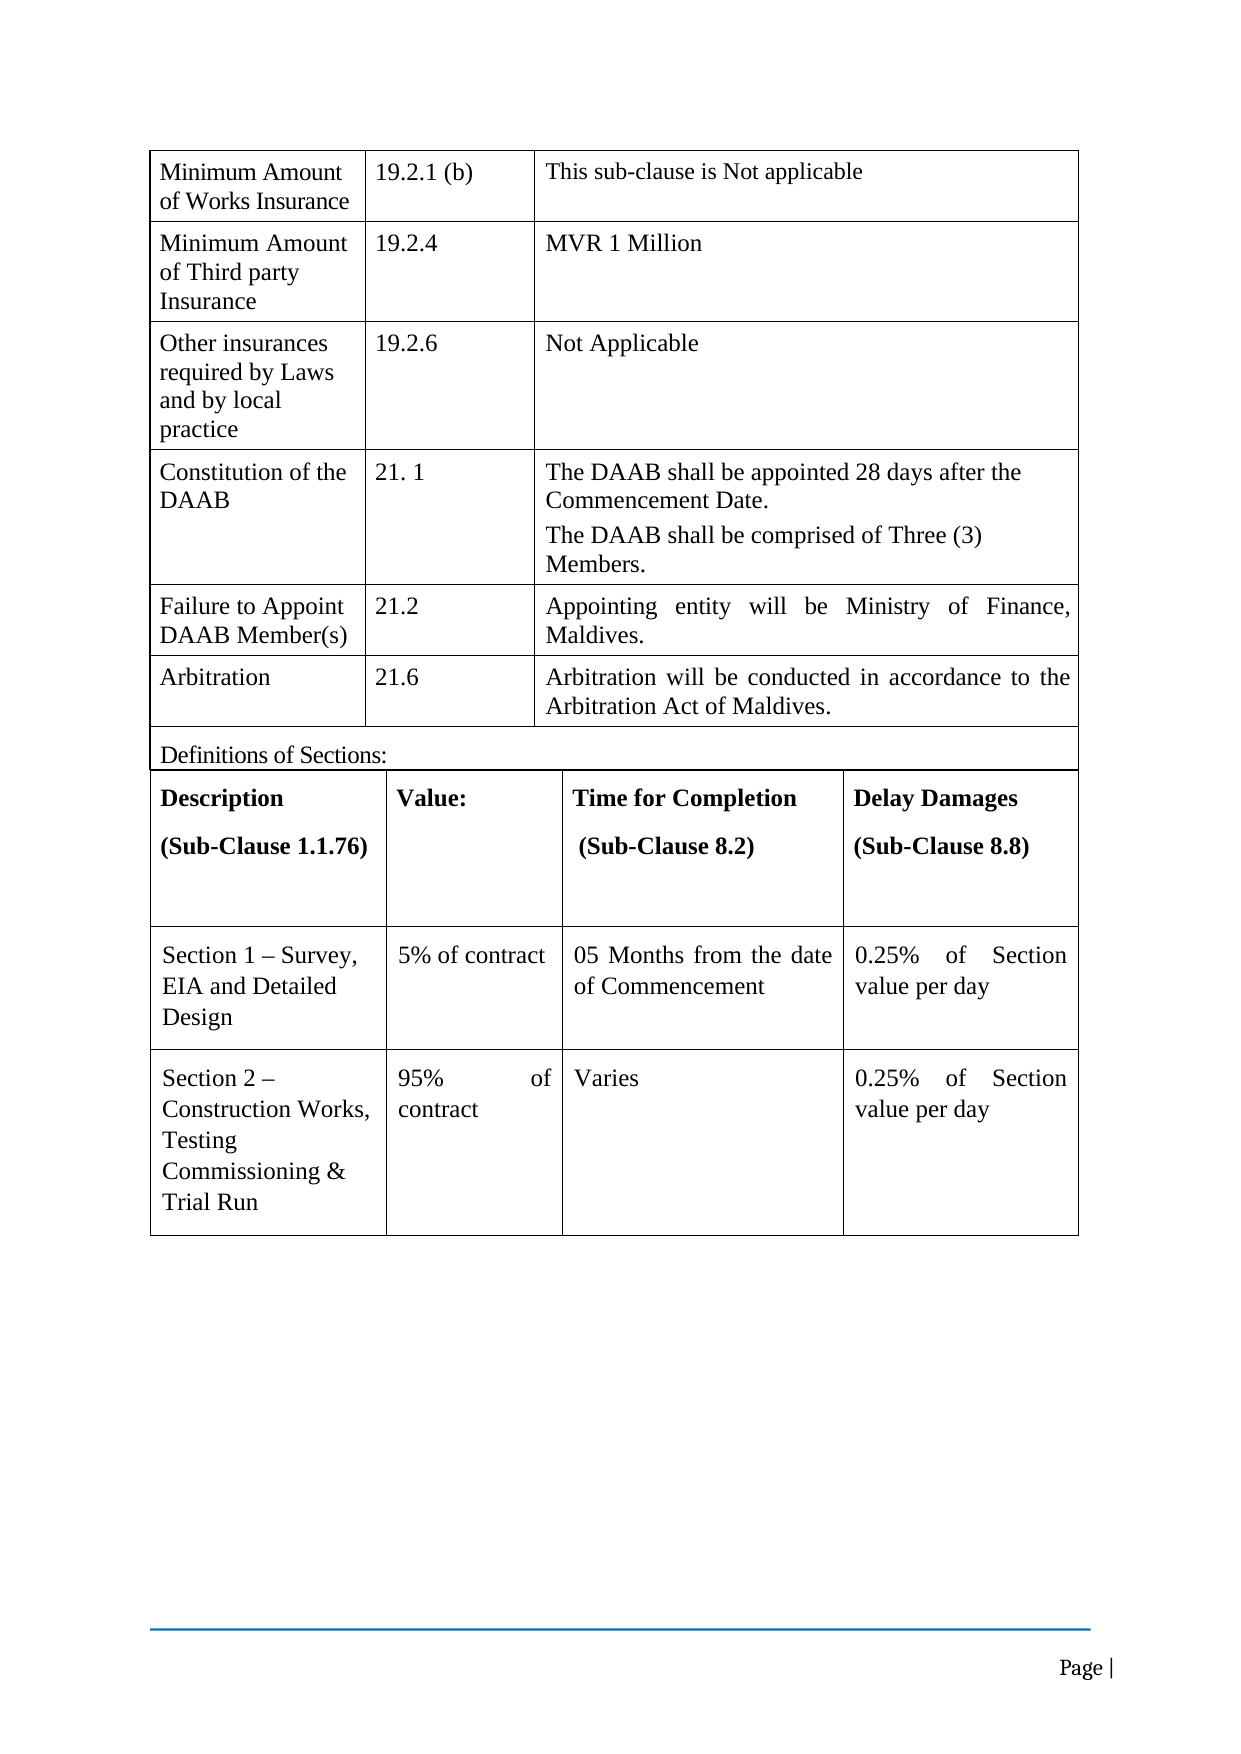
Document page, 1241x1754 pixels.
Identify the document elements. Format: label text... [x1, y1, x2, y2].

table_header Time for Completion (Sub-Clause 8.2) [563, 771, 843, 926]
table_cell Minimum Amount of Third party Insurance [151, 222, 365, 321]
table_cell Definitions of Sections: [151, 727, 1078, 768]
table_header Description (Sub-Clause 1.1.76) [151, 771, 386, 926]
table_cell This sub-clause is Not applicable [535, 151, 1078, 221]
table_cell 21. 1 [366, 450, 534, 584]
table_header Value: [387, 771, 562, 926]
table_cell Section 2 – Construction Works, Testing Commissioning & Trial Run [151, 1050, 386, 1234]
table_cell 19.2.1 (b) [366, 151, 534, 221]
table_cell 21.2 [366, 585, 534, 655]
table_cell Varies [563, 1050, 843, 1234]
table_cell Failure to Appoint DAAB Member(s) [151, 585, 365, 655]
table_cell Appointing entity will be Ministry of Finance, Maldives. [535, 585, 1078, 655]
table_cell Arbitration will be conducted in accordance to the Arbitration Act of Maldives. [535, 656, 1078, 726]
table_cell 19.2.6 [366, 322, 534, 449]
table_cell 19.2.4 [366, 222, 534, 321]
table_cell 21.6 [366, 656, 534, 726]
table_cell The DAAB shall be appointed 28 days after the Commencement Date. The DAAB shall be comprised of Three (3) Members. [535, 450, 1078, 584]
table_header Delay Damages (Sub-Clause 8.8) [844, 771, 1078, 926]
table_cell 5% of contract [387, 927, 562, 1049]
table_cell 0.25% of Section value per day [844, 927, 1078, 1049]
table_cell 0.25% of Section value per day [844, 1050, 1078, 1234]
table_cell Constitution of the DAAB [151, 450, 365, 584]
table_cell 05 Months from the date of Commencement [563, 927, 843, 1049]
table_cell Minimum Amount of Works Insurance [151, 151, 365, 221]
table_cell Arbitration [151, 656, 365, 726]
table_cell MVR 1 Million [535, 222, 1078, 321]
table_cell 95% of contract [387, 1050, 562, 1234]
table_cell Section 1 – Survey, EIA and Detailed Design [151, 927, 386, 1049]
table_cell Other insurances required by Laws and by local practice [151, 322, 365, 449]
table_cell Not Applicable [535, 322, 1078, 449]
